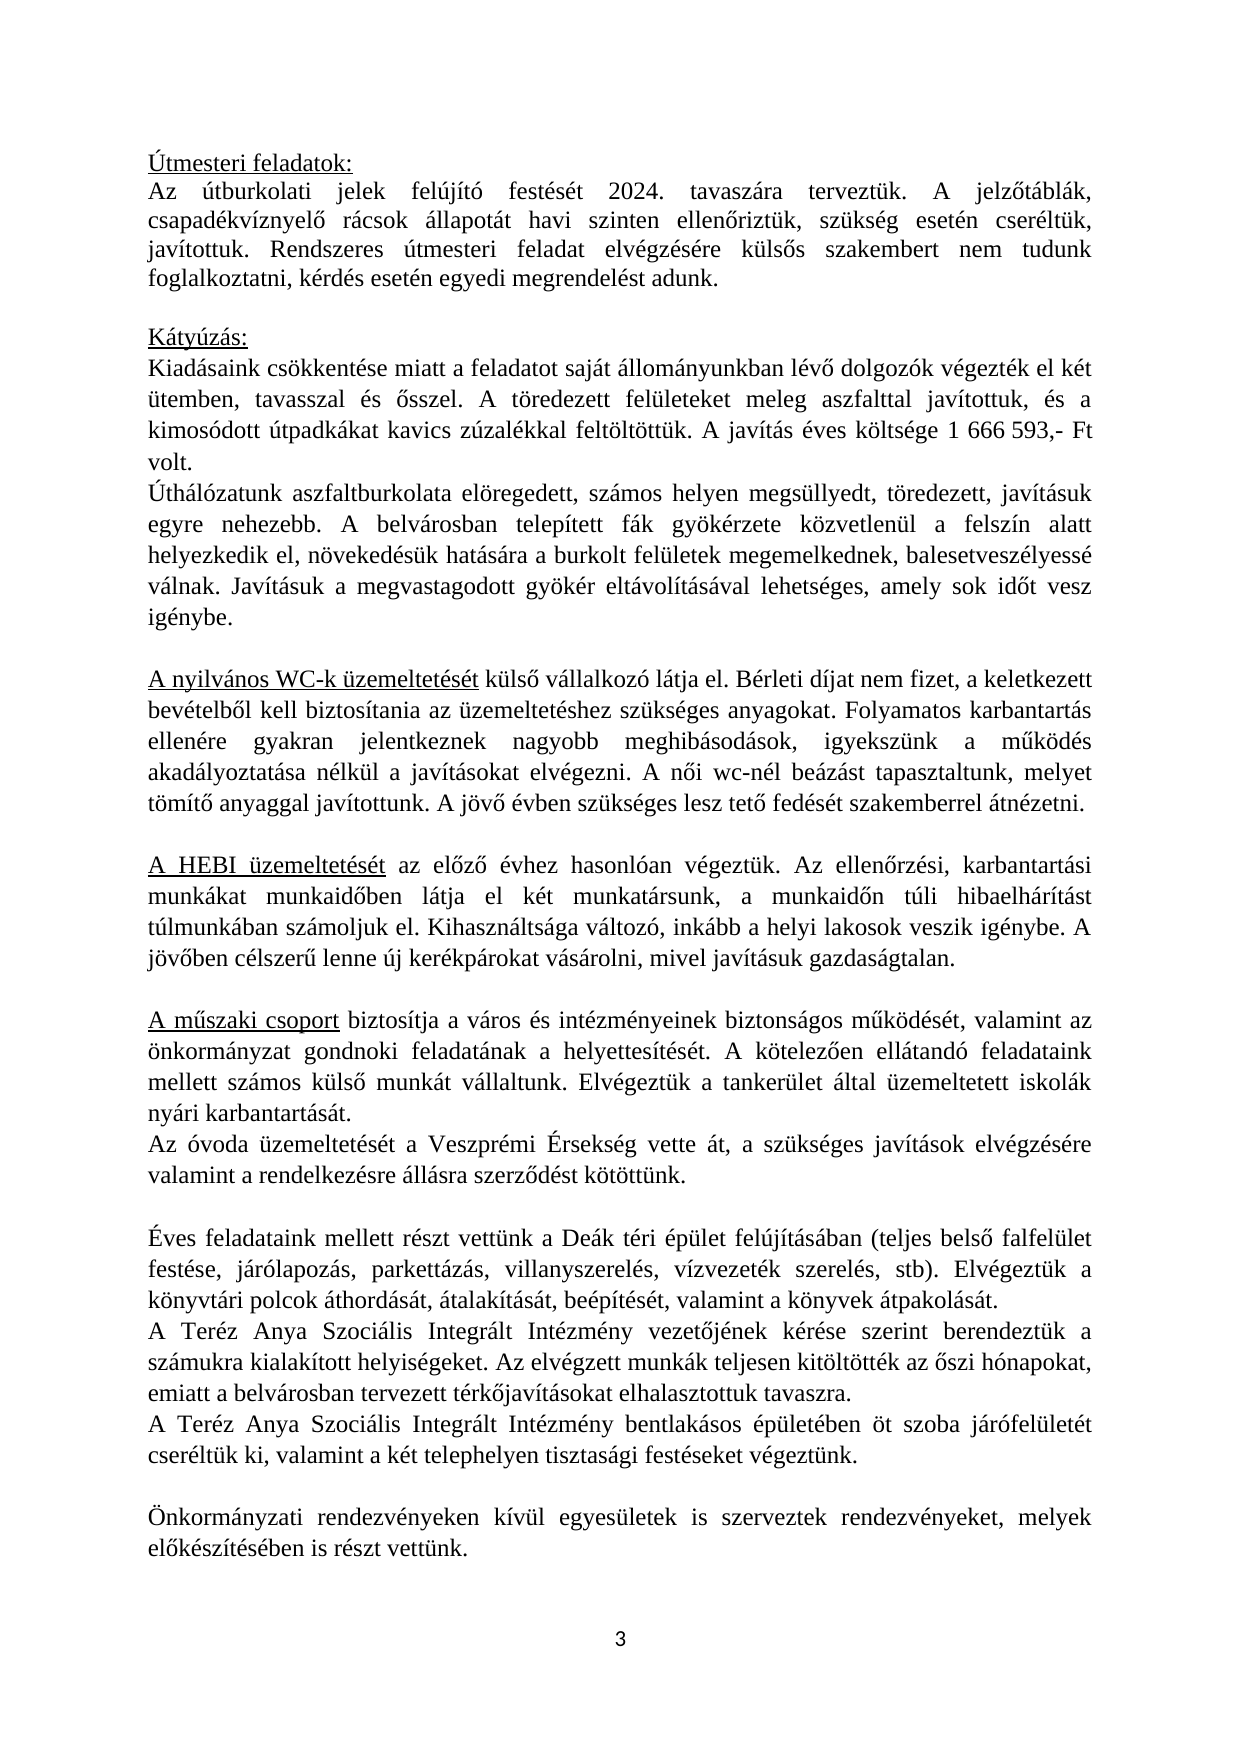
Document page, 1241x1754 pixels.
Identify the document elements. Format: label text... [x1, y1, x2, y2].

text Az útburkolati jelek felújító festését 2024. tavaszára terveztük. A jelzőtáblák, csapadékvíznyelő rácsok állapotát havi szinten ellenőriztük, szükség esetén cseréltük, javítottuk. Rendszeres útmesteri feladat elvégzésére külsős szakembert nem tudunk foglalkoztatni, kérdés esetén egyedi megrendelést adunk. [148, 176, 1093, 291]
text A Teréz Anya Szociális Integrált Intézmény vezetőjének kérése szerint berendeztük a számukra kialakított helyiségeket. Az elvégzett munkák teljesen kitöltötték az őszi hónapokat, emiatt a belvárosban tervezett térkőjavításokat elhalasztottuk tavaszra. [148, 1316, 1093, 1407]
text Önkormányzati rendezvényeken kívül egyesületek is szerveztek rendezvényeket, melyek előkészítésében is részt vettünk. [148, 1502, 1093, 1562]
text Éves feladataink mellett részt vettünk a Deák téri épület felújításában (teljes belső falfelület festése, járólapozás, parkettázás, villanyszerelés, vízvezeték szerelés, stb). Elvégeztük a könyvtári polcok áthordását, átalakítását, beépítését, valamint a könyvek átpakolását. [148, 1223, 1093, 1313]
text Úthálózatunk aszfaltburkolata elöregedett, számos helyen megsüllyedt, töredezett, javításuk egyre nehezebb. A belvárosban telepített fák gyökérzete közvetlenül a felszín alatt helyezkedik el, növekedésük hatására a burkolt felületek megemelkednek, balesetveszélyessé válnak. Javításuk a megvastagodott gyökér eltávolításával lehetséges, amely sok időt vesz igénybe. [148, 478, 1093, 631]
text Kátyúzás: [148, 322, 1093, 351]
text Útmesteri feladatok: [148, 148, 1093, 176]
text A HEBI üzemeltetését az előző évhez hasonlóan végeztük. Az ellenőrzési, karbantartási munkákat munkaidőben látja el két munkatársunk, a munkaidőn túli hibaelhárítást túlmunkában számoljuk el. Kihasználtsága változó, inkább a helyi lakosok veszik igénybe. A jövőben célszerű lenne új kerékpárokat vásárolni, mivel javításuk gazdaságtalan. [148, 850, 1093, 972]
text A műszaki csoport biztosítja a város és intézményeinek biztonságos működését, valamint az önkormányzat gondnoki feladatának a helyettesítését. A kötelezően ellátandó feladataink mellett számos külső munkát vállaltunk. Elvégeztük a tankerület által üzemeltetett iskolák nyári karbantartását. [148, 1005, 1093, 1127]
text A nyilvános WC-k üzemeltetését külső vállalkozó látja el. Bérleti díjat nem fizet, a keletkezett bevételből kell biztosítania az üzemeltetéshez szükséges anyagokat. Folyamatos karbantartás ellenére gyakran jelentkeznek nagyobb meghibásodások, igyekszünk a működés akadályoztatása nélkül a javításokat elvégezni. A női wc-nél beázást tapasztaltunk, melyet tömítő anyaggal javítottunk. A jövő évben szükséges lesz tető fedését szakemberrel átnézetni. [148, 664, 1093, 817]
text Az óvoda üzemeltetését a Veszprémi Érsekség vette át, a szükséges javítások elvégzésére valamint a rendelkezésre állásra szerződést kötöttünk. [148, 1129, 1093, 1189]
text Kiadásaink csökkentése miatt a feladatot saját állományunkban lévő dolgozók végezték el két ütemben, tavasszal és ősszel. A töredezett felületeket meleg aszfalttal javítottuk, és a kimosódott útpadkákat kavics zúzalékkal feltöltöttük. A javítás éves költsége 1 666 593,- Ft volt. [148, 353, 1093, 475]
text A Teréz Anya Szociális Integrált Intézmény bentlakásos épületében öt szoba járófelületét cseréltük ki, valamint a két telephelyen tisztasági festéseket végeztünk. [148, 1409, 1093, 1469]
